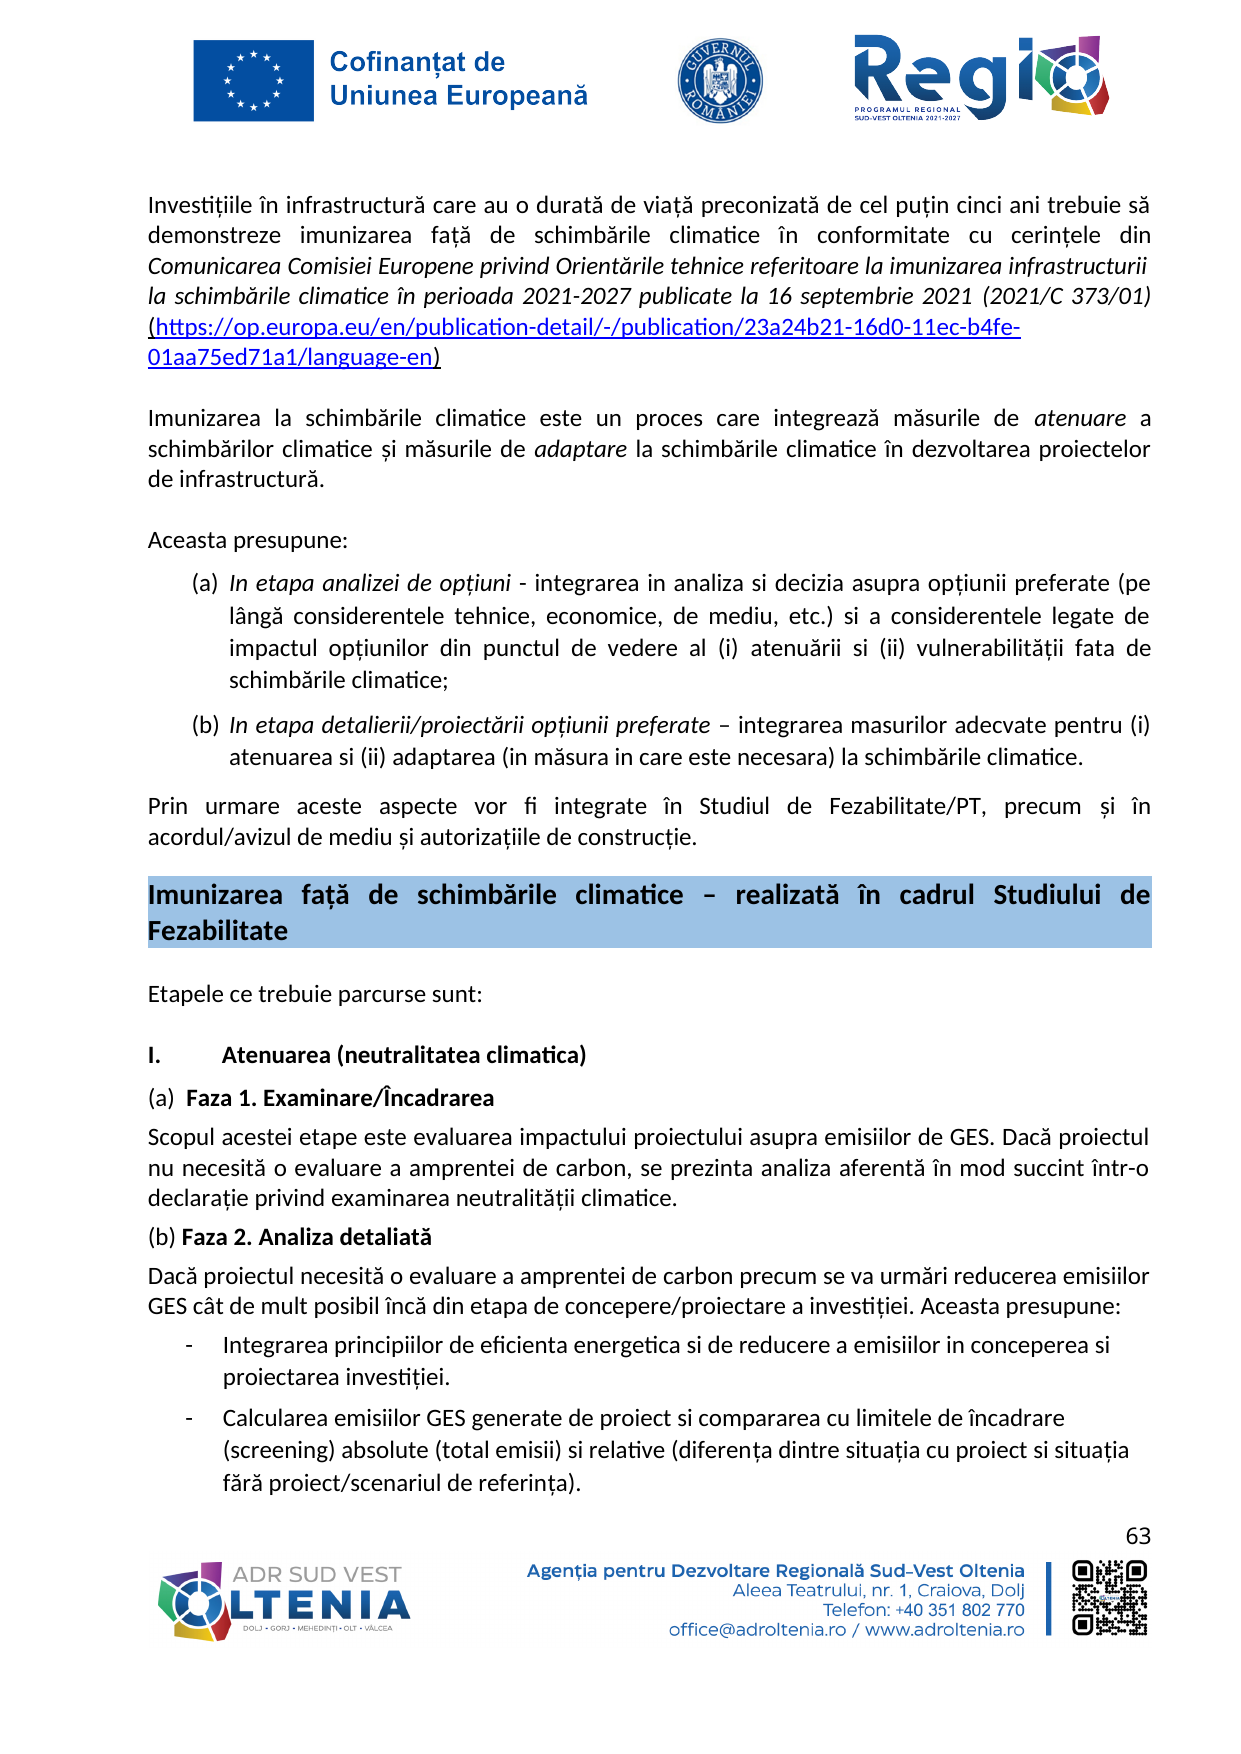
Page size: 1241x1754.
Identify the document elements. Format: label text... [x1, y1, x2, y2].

text Investițiile în infrastructură care au o durată de viață preconizată de cel puțin cinci ani trebuie să demonstreze imunizarea față de schimbările climatice în conformitate cu cerințele din Comunicarea Comisiei Europene privind Orientările tehnice referitoare la imunizarea infrastructurii la schimbările climatice în perioada 2021-2027 publicate la 16 septembrie 2021 (2021/C 373/01) (https://op.europa.eu/en/publication-detail/-/publication/23a24b21-16d0-11ec-b4fe-01aa75ed71a1/language-en) [148, 189, 1152, 372]
text Etapele ce trebuie parcurse sunt: [148, 978, 1152, 1009]
picture [148, 1551, 1152, 1648]
picture [674, 36, 768, 126]
picture [188, 35, 590, 125]
list In etapa analizei de opțiuni - integrarea in analiza si decizia asupra opțiunii preferate (pe lângă considerentele tehnice, economice, de mediu, etc.) si a considerentele legate de impactul opțiunilor din punctul de vedere al (i) atenuării si (ii) vulnerabilității fata de schimbările climatice; [191, 567, 1152, 695]
text Prin urmare aceste aspecte vor fi integrate în Studiul de Fezabilitate/PT, precum și în acordul/avizul de mediu și autorizațiile de construcție. [148, 790, 1152, 851]
list In etapa detalierii/proiectării opțiunii preferate – integrarea masurilor adecvate pentru (i) atenuarea si (ii) adaptarea (in măsura in care este necesara) la schimbările climatice. [191, 709, 1152, 772]
text Imunizarea la schimbările climatice este un proces care integrează măsurile de atenuare a schimbărilor climatice și măsurile de adaptare la schimbările climatice în dezvoltarea proiectelor de infrastructură. [148, 402, 1152, 494]
text (a) Faza 1. Examinare/Încadrarea [148, 1082, 1152, 1113]
list Integrarea principiilor de eficienta energetica si de reducere a emisiilor in conceperea si proiectarea investiției. [185, 1329, 1152, 1392]
picture [852, 34, 1111, 123]
text I. Atenuarea (neutralitatea climatica) [148, 1039, 1152, 1070]
text Dacă proiectul necesită o evaluare a amprentei de carbon precum se va urmări reducerea emisiilor GES cât de mult posibil încă din etapa de concepere/proiectare a investiției. Aceasta presupune: [148, 1260, 1152, 1321]
text Imunizarea față de schimbările climatice – realizată în cadrul Studiului de Fezabilitate [148, 876, 1152, 948]
text Aceasta presupune: [148, 524, 1152, 555]
text (b) Faza 2. Analiza detaliată [148, 1221, 1152, 1252]
text Scopul acestei etape este evaluarea impactului proiectului asupra emisiilor de GES. Dacă proiectul nu necesită o evaluare a amprentei de carbon, se prezinta analiza aferentă în mod succint într-o declarație privind examinarea neutralității climatice. [148, 1121, 1152, 1213]
list Calcularea emisiilor GES generate de proiect si compararea cu limitele de încadrare (screening) absolute (total emisii) si relative (diferența dintre situația cu proiect si situația fără proiect/scenariul de referința). [185, 1402, 1152, 1497]
